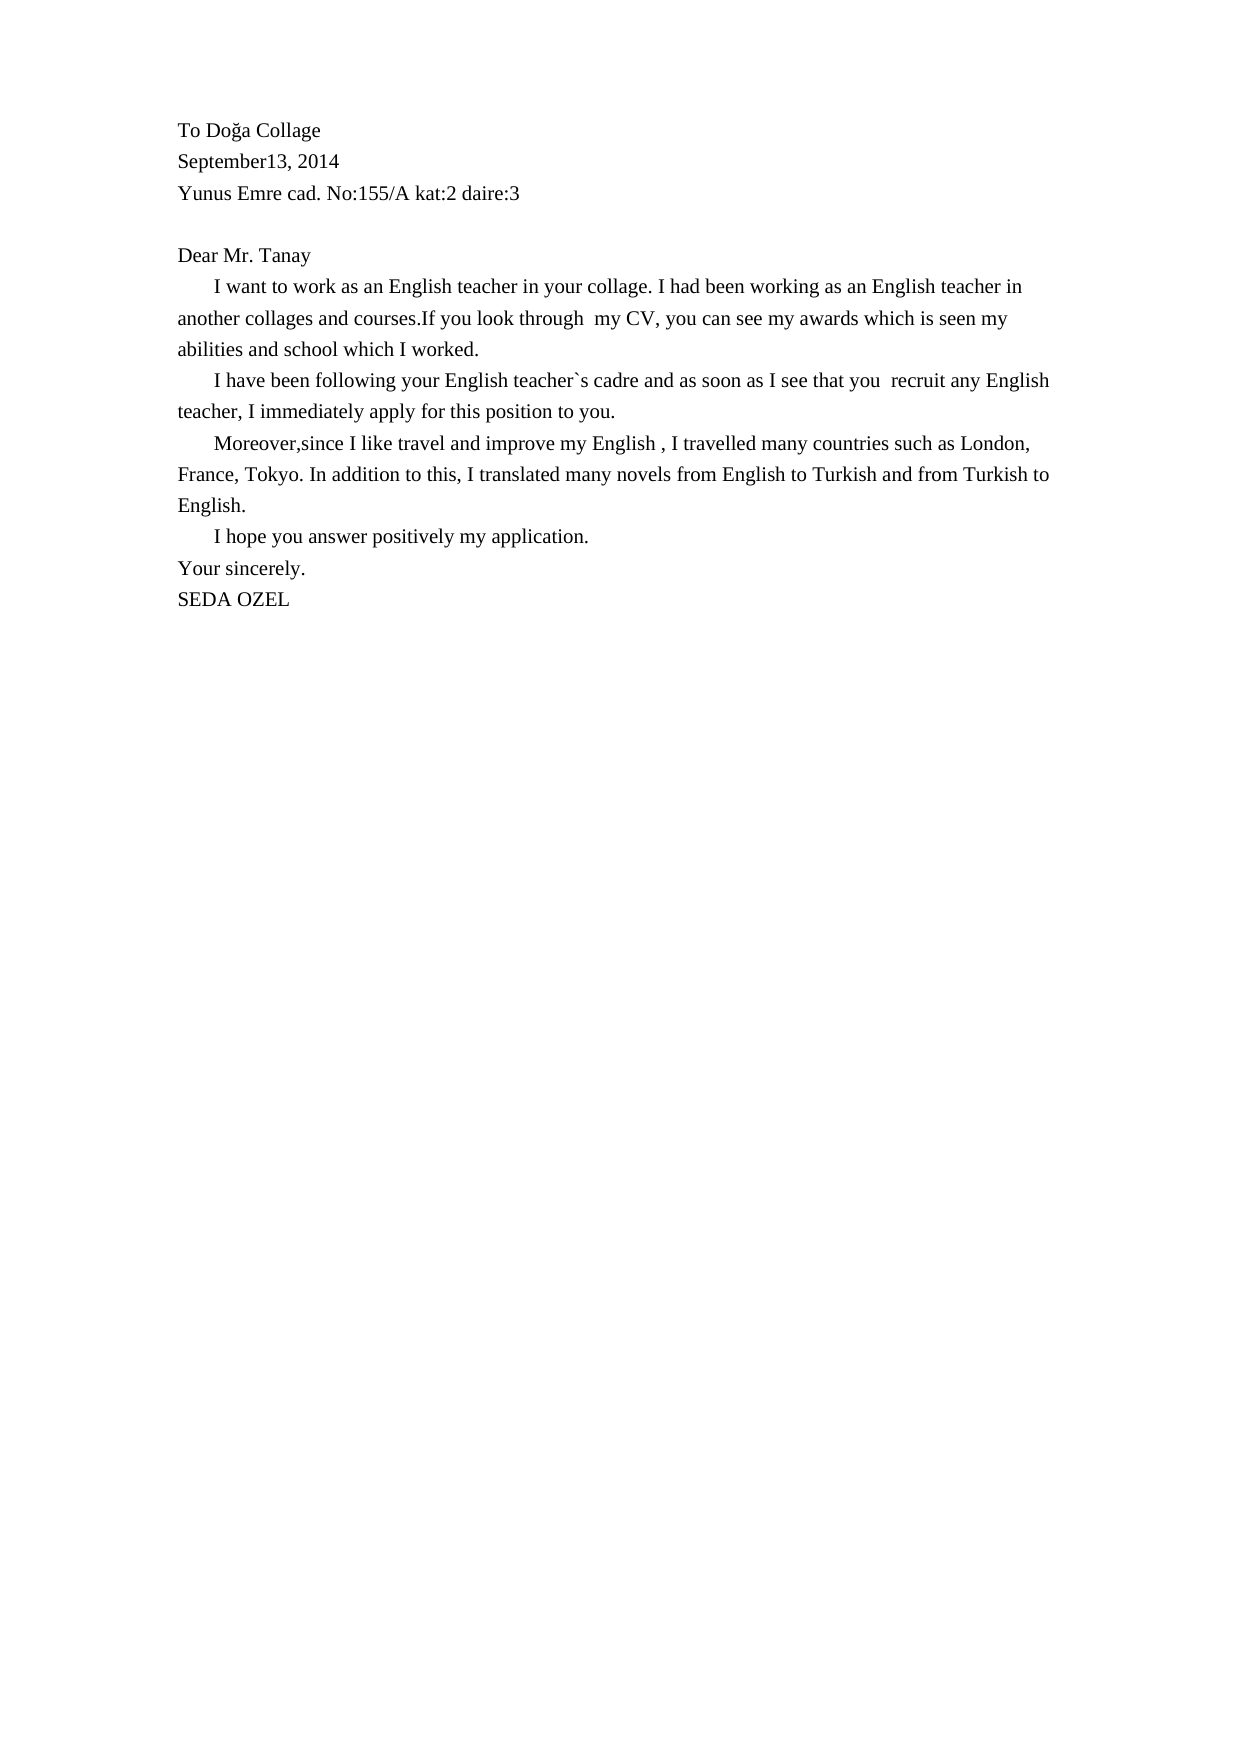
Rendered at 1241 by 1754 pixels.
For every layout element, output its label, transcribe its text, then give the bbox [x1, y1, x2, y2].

text Yunus Emre cad. No:155/A kat:2 daire:3 [177, 181, 1063, 205]
text Dear Mr. Tanay [177, 243, 1063, 267]
text September13, 2014 [177, 149, 1063, 173]
text Moreover,since I like travel and improve my English , I travelled many countries such as London, France, Tokyo. In addition to this, I translated many novels from English to Turkish and from Turkish to English. [177, 431, 1063, 517]
text I have been following your English teacher`s cadre and as soon as I see that you recruit any English teacher, I immediately apply for this position to you. [177, 368, 1063, 423]
text To Doğa Collage [177, 118, 1063, 142]
text I hope you answer positively my application. [177, 524, 1063, 548]
text Your sincerely. [177, 556, 1063, 580]
text SEDA OZEL [177, 587, 1063, 611]
text I want to work as an English teacher in your collage. I had been working as an English teacher in another collages and courses.If you look through my CV, you can see my awards which is seen my abilities and school which I worked. [177, 274, 1063, 361]
